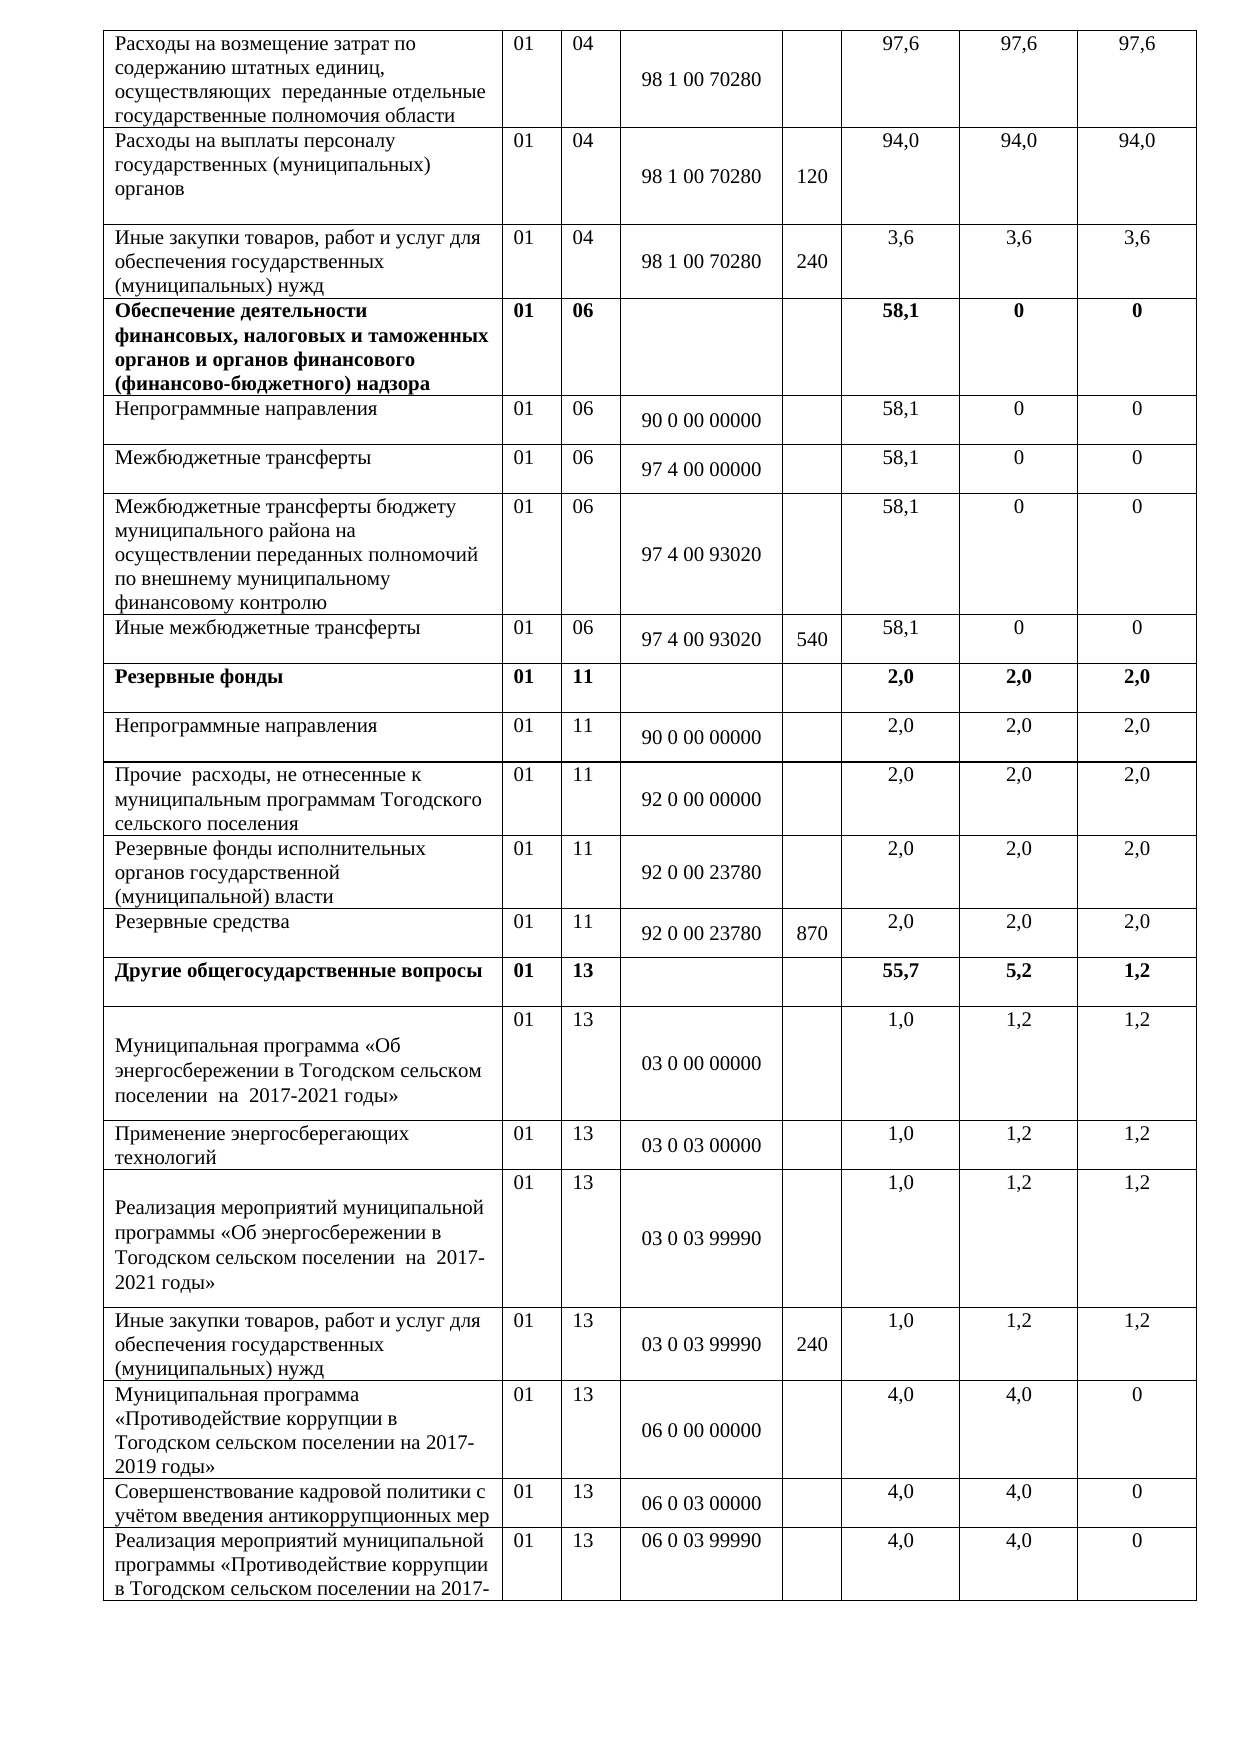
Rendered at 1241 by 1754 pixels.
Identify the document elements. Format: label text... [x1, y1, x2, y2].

table_cell 13 [562, 1007, 620, 1119]
table_cell 13 [562, 958, 620, 1006]
table_cell 4,0 [960, 1381, 1077, 1478]
table_cell Другие общегосударственные вопросы [104, 958, 502, 1006]
table_cell 98 1 00 70280 [621, 31, 782, 127]
table_cell 01 [503, 31, 561, 127]
table_cell [621, 664, 782, 712]
table_cell 0 [1078, 445, 1196, 493]
table_cell [783, 445, 841, 493]
table_cell 58,1 [842, 445, 959, 493]
table_cell 01 [503, 836, 561, 908]
table_cell Совершенствование кадровой политики с учётом введения антикоррупционных мер [104, 1479, 502, 1527]
table_cell 4,0 [842, 1479, 959, 1527]
table_cell [783, 31, 841, 127]
table_cell 2,0 [842, 713, 959, 761]
table_cell 58,1 [842, 494, 959, 614]
table_cell [783, 494, 841, 614]
table_cell [783, 763, 841, 834]
table_cell [783, 396, 841, 444]
table_cell 2,0 [842, 836, 959, 908]
table_cell 06 [562, 615, 620, 663]
table_cell 01 [503, 445, 561, 493]
table_cell 3,6 [960, 225, 1077, 297]
table_cell 1,2 [1078, 1007, 1196, 1119]
table_cell 2,0 [1078, 713, 1196, 761]
table_cell 01 [503, 299, 561, 395]
table_cell 01 [503, 1528, 561, 1600]
table_cell Применение энергосберегающих технологий [104, 1121, 502, 1169]
table_cell 03 0 03 99990 [621, 1170, 782, 1307]
table_cell 01 [503, 225, 561, 297]
table_cell 06 [562, 445, 620, 493]
table_cell Непрограммные направления [104, 713, 502, 761]
table_cell 13 [562, 1308, 620, 1380]
table_cell [783, 1121, 841, 1169]
table_cell 01 [503, 1121, 561, 1169]
table_cell 03 0 03 00000 [621, 1121, 782, 1169]
table_cell [783, 299, 841, 395]
table_cell 0 [960, 615, 1077, 663]
table_cell 58,1 [842, 299, 959, 395]
table_cell 01 [503, 128, 561, 224]
table_cell 0 [1078, 494, 1196, 614]
table_cell 13 [562, 1479, 620, 1527]
table_cell 11 [562, 909, 620, 957]
table_cell 870 [783, 909, 841, 957]
table_cell 240 [783, 1308, 841, 1380]
table_cell 1,0 [842, 1121, 959, 1169]
table_cell 2,0 [1078, 664, 1196, 712]
table_cell Муниципальная программа «Об энергосбережении в Тогодском сельском поселении на 2017-2021 годы» [104, 1007, 502, 1119]
table_cell Резервные средства [104, 909, 502, 957]
table_cell 01 [503, 494, 561, 614]
table_cell 13 [562, 1381, 620, 1478]
table_cell 04 [562, 128, 620, 224]
table_cell 97,6 [960, 31, 1077, 127]
table_cell [783, 1381, 841, 1478]
table_cell Межбюджетные трансферты [104, 445, 502, 493]
table_cell 2,0 [842, 664, 959, 712]
table_cell 4,0 [842, 1528, 959, 1600]
table_cell 03 0 03 99990 [621, 1308, 782, 1380]
table_cell 06 [562, 299, 620, 395]
table_cell Муниципальная программа «Противодействие коррупции в Тогодском сельском поселении на 2017-2019 годы» [104, 1381, 502, 1478]
table_cell 01 [503, 664, 561, 712]
table_cell 97,6 [1078, 31, 1196, 127]
table_cell 1,0 [842, 1170, 959, 1307]
table_cell 2,0 [960, 664, 1077, 712]
table_cell Межбюджетные трансферты бюджету муниципального района на осуществлении переданных полномочий по внешнему муниципальному финансовому контролю [104, 494, 502, 614]
table_cell 01 [503, 1381, 561, 1478]
table_cell 2,0 [1078, 909, 1196, 957]
table_cell Иные закупки товаров, работ и услуг для обеспечения государственных (муниципальных) нужд [104, 225, 502, 297]
table_cell 11 [562, 664, 620, 712]
table_cell 5,2 [960, 958, 1077, 1006]
table_cell [621, 958, 782, 1006]
table_cell 11 [562, 763, 620, 834]
table_cell [783, 1528, 841, 1600]
table_cell 13 [562, 1121, 620, 1169]
table_cell 1,2 [1078, 1121, 1196, 1169]
table_cell 1,2 [960, 1007, 1077, 1119]
table_cell 1,2 [960, 1121, 1077, 1169]
table_cell Обеспечение деятельности финансовых, налоговых и таможенных органов и органов финансового (финансово-бюджетного) надзора [104, 299, 502, 395]
table_cell 97 4 00 93020 [621, 494, 782, 614]
table_cell 01 [503, 1007, 561, 1119]
table_cell 98 1 00 70280 [621, 225, 782, 297]
table_cell 01 [503, 713, 561, 761]
table_cell 06 [562, 396, 620, 444]
table_cell 2,0 [842, 763, 959, 834]
table_cell Резервные фонды [104, 664, 502, 712]
table_cell 11 [562, 836, 620, 908]
table_cell Расходы на возмещение затрат по содержанию штатных единиц, осуществляющих переданные отдельные государственные полномочия области [104, 31, 502, 127]
table_cell [783, 1170, 841, 1307]
table_cell 90 0 00 00000 [621, 396, 782, 444]
table_cell 540 [783, 615, 841, 663]
table_cell 13 [562, 1170, 620, 1307]
table_cell 90 0 00 00000 [621, 713, 782, 761]
table_cell 2,0 [960, 763, 1077, 834]
table_cell 0 [1078, 1528, 1196, 1600]
table_cell 0 [1078, 1479, 1196, 1527]
table_cell 3,6 [842, 225, 959, 297]
table_cell Иные межбюджетные трансферты [104, 615, 502, 663]
table_cell 0 [1078, 1381, 1196, 1478]
table_cell 1,2 [1078, 1170, 1196, 1307]
table_cell 97 4 00 00000 [621, 445, 782, 493]
table_cell 0 [1078, 396, 1196, 444]
table_cell 06 [562, 494, 620, 614]
table_cell 58,1 [842, 615, 959, 663]
table_cell 94,0 [1078, 128, 1196, 224]
table_cell Резервные фонды исполнительных органов государственной (муниципальной) власти [104, 836, 502, 908]
table_cell Реализация мероприятий муниципальной программы «Об энергосбережении в Тогодском сельском поселении на 2017-2021 годы» [104, 1170, 502, 1307]
table_cell 0 [1078, 299, 1196, 395]
table_cell 4,0 [842, 1381, 959, 1478]
table_cell 04 [562, 225, 620, 297]
table_cell 04 [562, 31, 620, 127]
table_cell 11 [562, 713, 620, 761]
table_cell 1,0 [842, 1007, 959, 1119]
table_cell 2,0 [960, 836, 1077, 908]
table_cell 01 [503, 1170, 561, 1307]
table_cell 240 [783, 225, 841, 297]
table_cell 1,0 [842, 1308, 959, 1380]
table_cell 01 [503, 396, 561, 444]
table_cell 98 1 00 70280 [621, 128, 782, 224]
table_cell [104, 1528, 502, 1600]
table_cell 0 [960, 445, 1077, 493]
table_cell 13 [562, 1528, 620, 1600]
table_cell 94,0 [960, 128, 1077, 224]
table_cell 97,6 [842, 31, 959, 127]
table_cell Расходы на выплаты персоналу государственных (муниципальных) органов [104, 128, 502, 224]
table_cell 01 [503, 615, 561, 663]
table_cell 92 0 00 00000 [621, 763, 782, 834]
table_cell 1,2 [1078, 958, 1196, 1006]
table_cell 97 4 00 93020 [621, 615, 782, 663]
table_cell Прочие расходы, не отнесенные к муниципальным программам Тогодского сельского поселения [104, 763, 502, 834]
table_cell 01 [503, 909, 561, 957]
table_cell 2,0 [960, 909, 1077, 957]
table_cell 2,0 [960, 713, 1077, 761]
table_cell 2,0 [1078, 836, 1196, 908]
table_cell 4,0 [960, 1528, 1077, 1600]
table_cell 06 0 03 00000 [621, 1479, 782, 1527]
table_cell 06 0 03 99990 [621, 1528, 782, 1600]
table_cell 01 [503, 1479, 561, 1527]
table_cell 01 [503, 763, 561, 834]
table_cell 58,1 [842, 396, 959, 444]
table_cell 92 0 00 23780 [621, 836, 782, 908]
table_cell [783, 958, 841, 1006]
table_cell 1,2 [960, 1170, 1077, 1307]
table_cell 06 0 00 00000 [621, 1381, 782, 1478]
table_cell 0 [960, 494, 1077, 614]
table_cell 1,2 [1078, 1308, 1196, 1380]
table_cell 2,0 [1078, 763, 1196, 834]
table_cell 94,0 [842, 128, 959, 224]
table_cell 92 0 00 23780 [621, 909, 782, 957]
table_cell [783, 836, 841, 908]
table_cell 0 [1078, 615, 1196, 663]
table_cell 0 [960, 396, 1077, 444]
table_cell Иные закупки товаров, работ и услуг для обеспечения государственных (муниципальных) нужд [104, 1308, 502, 1380]
table_cell 55,7 [842, 958, 959, 1006]
table_cell [783, 664, 841, 712]
table_cell 01 [503, 1308, 561, 1380]
table_cell 120 [783, 128, 841, 224]
table_cell 3,6 [1078, 225, 1196, 297]
table_cell 1,2 [960, 1308, 1077, 1380]
table_cell [783, 1007, 841, 1119]
table_cell Непрограммные направления [104, 396, 502, 444]
table_cell [621, 299, 782, 395]
table_cell [783, 713, 841, 761]
table_cell [783, 1479, 841, 1527]
table_cell 0 [960, 299, 1077, 395]
table_cell 03 0 00 00000 [621, 1007, 782, 1119]
table_cell 01 [503, 958, 561, 1006]
table_cell 4,0 [960, 1479, 1077, 1527]
table_cell 2,0 [842, 909, 959, 957]
